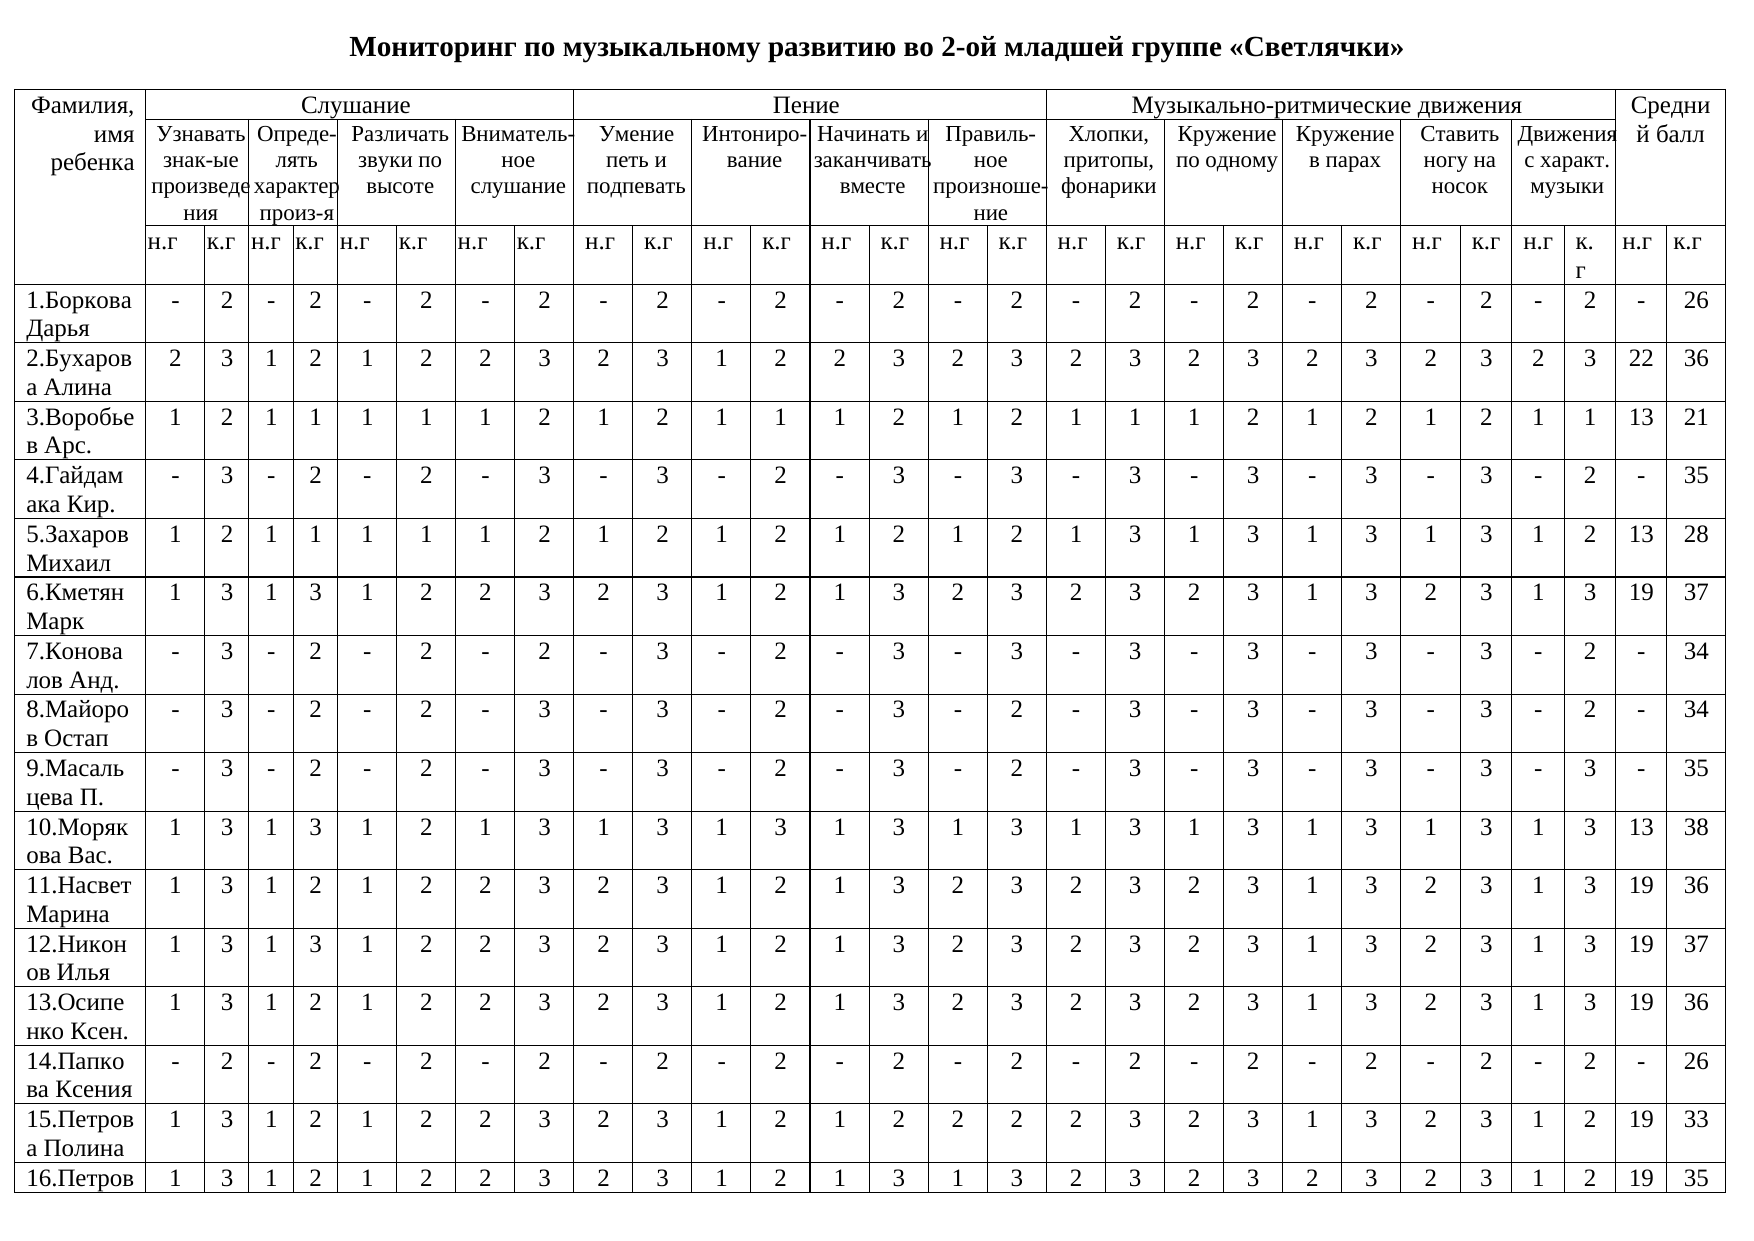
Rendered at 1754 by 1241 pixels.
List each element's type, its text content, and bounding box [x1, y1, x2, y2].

table_cell 3 [1224, 343, 1282, 401]
table_cell 3 [988, 987, 1046, 1045]
table_cell 1 [397, 402, 455, 459]
table_cell 1 [338, 812, 396, 869]
table_cell 3 [988, 812, 1046, 869]
table_cell 1 [249, 519, 293, 576]
table_cell 3 [988, 578, 1046, 635]
table_cell 2 [456, 987, 514, 1045]
table_cell 1 [249, 812, 293, 869]
table_cell - [929, 1046, 987, 1103]
table_cell 1 [249, 343, 293, 401]
table_cell 2 [929, 870, 987, 928]
table_cell 1 [1512, 519, 1564, 576]
table_cell 1 [1401, 812, 1460, 869]
table_cell 26 [1667, 285, 1725, 342]
table_cell 15.Петрова Полина [15, 1104, 145, 1162]
table_cell 1 [692, 343, 750, 401]
table_cell 2 [870, 1104, 928, 1162]
table_cell - [1047, 636, 1105, 693]
table_cell - [1401, 636, 1460, 693]
table_cell 1 [1565, 402, 1615, 459]
table_cell 1 [1047, 402, 1105, 459]
table_header Пение [574, 90, 1046, 119]
table_cell 1 [1283, 870, 1341, 928]
table_cell - [574, 636, 632, 693]
table_cell 7.Коновалов Анд. [15, 636, 145, 693]
table_cell 3 [205, 695, 248, 752]
table_cell - [811, 1046, 869, 1103]
table_cell 38 [1667, 812, 1725, 869]
table_cell 1 [146, 519, 204, 576]
table_cell - [811, 636, 869, 693]
table_cell Кружение в парах [1283, 120, 1400, 225]
table_cell - [1512, 460, 1564, 518]
table_cell 1 [1512, 987, 1564, 1045]
table_cell 2 [1047, 578, 1105, 635]
table_cell 3 [1106, 578, 1164, 635]
table_cell 3 [633, 929, 691, 986]
table_cell 2 [294, 460, 337, 518]
table_cell 2 [1512, 343, 1564, 401]
table_cell 2 [1165, 870, 1223, 928]
table_cell - [929, 636, 987, 693]
table_cell - [692, 460, 750, 518]
table_cell 2 [929, 578, 987, 635]
table_cell к.г [294, 226, 337, 284]
table_cell Различать звуки по высоте [338, 120, 455, 225]
table_cell н.г [1401, 226, 1460, 284]
table_cell - [1283, 460, 1341, 518]
table_cell 36 [1667, 870, 1725, 928]
table_cell 5.Захаров Михаил [15, 519, 145, 576]
table_cell 19 [1616, 1163, 1666, 1192]
table_cell 3 [1224, 753, 1282, 811]
table_cell 3 [1342, 460, 1400, 518]
table_cell 2.Бухарова Алина [15, 343, 145, 401]
table_cell 2 [397, 987, 455, 1045]
table_cell н.г [811, 226, 869, 284]
table_cell 3 [515, 343, 573, 401]
table_cell 3 [1224, 812, 1282, 869]
table_cell - [1616, 1046, 1666, 1103]
table_cell - [692, 1046, 750, 1103]
table_cell - [338, 1046, 396, 1103]
table_cell 3 [1565, 343, 1615, 401]
table_cell 3 [1106, 1104, 1164, 1162]
table_cell - [929, 695, 987, 752]
table_cell 1 [1047, 812, 1105, 869]
table_cell к.г [397, 226, 455, 284]
table_cell - [692, 285, 750, 342]
table_cell 3 [870, 460, 928, 518]
table_cell 3 [1461, 753, 1511, 811]
table_cell 2 [146, 343, 204, 401]
table_cell 3 [1342, 519, 1400, 576]
table_cell 1 [397, 519, 455, 576]
table_cell 1 [1106, 402, 1164, 459]
table_cell - [929, 753, 987, 811]
table_cell 1 [1283, 812, 1341, 869]
table_cell 2 [1047, 870, 1105, 928]
table_cell - [249, 695, 293, 752]
table_cell 2 [1047, 1163, 1105, 1192]
table_cell 21 [1667, 402, 1725, 459]
table_cell 3 [1106, 870, 1164, 928]
table_cell 1 [1512, 578, 1564, 635]
table_cell 2 [397, 695, 455, 752]
table_cell 1 [811, 402, 869, 459]
table_cell 2 [515, 636, 573, 693]
table_cell 2 [1165, 929, 1223, 986]
table_cell - [1512, 753, 1564, 811]
table_cell - [1616, 285, 1666, 342]
table_cell 19 [1616, 870, 1666, 928]
table_cell 3 [1106, 1163, 1164, 1192]
table_cell 2 [929, 343, 987, 401]
table_cell 1 [692, 1104, 750, 1162]
table_cell 1 [811, 578, 869, 635]
table_cell - [146, 460, 204, 518]
table_cell 3 [1106, 519, 1164, 576]
table_cell 1 [146, 987, 204, 1045]
table_cell 3 [1342, 812, 1400, 869]
table_cell 2 [633, 285, 691, 342]
table_cell 2 [751, 870, 809, 928]
table_cell 1 [1283, 519, 1341, 576]
table_cell 3 [1224, 1104, 1282, 1162]
table_cell 13 [1616, 519, 1666, 576]
table_cell - [1512, 285, 1564, 342]
table_cell - [1165, 460, 1223, 518]
table_cell 2 [751, 695, 809, 752]
table_cell - [456, 1046, 514, 1103]
table_cell к.г [751, 226, 809, 284]
table_cell - [1401, 285, 1460, 342]
table_cell 1 [1283, 402, 1341, 459]
table_cell 2 [456, 870, 514, 928]
table_cell 3 [205, 343, 248, 401]
table_cell 3 [205, 1104, 248, 1162]
table_cell 3 [870, 753, 928, 811]
table_cell 2 [1283, 1163, 1341, 1192]
table_cell к.г [633, 226, 691, 284]
table_cell - [456, 460, 514, 518]
table_cell - [1401, 460, 1460, 518]
table_cell 3 [1224, 636, 1282, 693]
table_cell - [1616, 753, 1666, 811]
table_cell 3 [1224, 870, 1282, 928]
table_cell - [811, 695, 869, 752]
table_cell 3 [1106, 460, 1164, 518]
table_cell 3 [633, 987, 691, 1045]
table_cell 2 [1565, 1046, 1615, 1103]
table_cell 26 [1667, 1046, 1725, 1103]
table_cell 2 [870, 285, 928, 342]
table_cell - [1616, 695, 1666, 752]
table_cell - [811, 285, 869, 342]
table_cell - [1047, 460, 1105, 518]
table_cell 22 [1616, 343, 1666, 401]
table_cell 3 [1224, 1163, 1282, 1192]
table_cell 3 [1565, 578, 1615, 635]
table_cell - [692, 695, 750, 752]
table_cell 2 [574, 578, 632, 635]
table_cell 3 [205, 987, 248, 1045]
table_cell 1 [811, 929, 869, 986]
table_cell к.г [1461, 226, 1511, 284]
table_cell - [249, 1046, 293, 1103]
table_cell 3 [1461, 987, 1511, 1045]
table_cell 2 [988, 519, 1046, 576]
table_cell - [574, 285, 632, 342]
table_cell 3 [870, 636, 928, 693]
table_cell - [1401, 753, 1460, 811]
table_cell н.г [929, 226, 987, 284]
table_cell 3 [205, 460, 248, 518]
table_cell 1 [1401, 402, 1460, 459]
table_cell 1 [338, 343, 396, 401]
table_cell 2 [294, 695, 337, 752]
table_cell 3 [870, 987, 928, 1045]
table_cell 2 [574, 870, 632, 928]
table_cell 1 [1165, 812, 1223, 869]
table_cell 3 [1342, 578, 1400, 635]
table_cell 2 [870, 1046, 928, 1103]
table_cell 2 [456, 578, 514, 635]
table_cell 2 [633, 1046, 691, 1103]
table_cell 1 [249, 929, 293, 986]
table_cell - [1165, 753, 1223, 811]
table_cell 1 [574, 812, 632, 869]
table_cell 3 [633, 1163, 691, 1192]
table_cell - [1165, 636, 1223, 693]
table_cell 2 [294, 1046, 337, 1103]
table_cell 19 [1616, 929, 1666, 986]
table_cell 1 [692, 1163, 750, 1192]
table_cell 1 [146, 870, 204, 928]
table_cell 1 [338, 870, 396, 928]
table_cell 2 [1565, 1163, 1615, 1192]
table_cell 1 [146, 929, 204, 986]
table_cell - [1512, 695, 1564, 752]
table_cell 3 [1106, 636, 1164, 693]
table_cell 1 [811, 519, 869, 576]
table_cell 2 [1047, 929, 1105, 986]
table_cell 35 [1667, 1163, 1725, 1192]
table_cell - [574, 695, 632, 752]
table_cell - [1283, 636, 1341, 693]
table_cell 2 [294, 987, 337, 1045]
table_cell 3 [1565, 753, 1615, 811]
table_cell - [338, 285, 396, 342]
table_cell 33 [1667, 1104, 1725, 1162]
table_cell н.г [1165, 226, 1223, 284]
table_cell 3 [870, 578, 928, 635]
table_cell к.г [205, 226, 248, 284]
table_cell 3 [1106, 753, 1164, 811]
table_cell 3 [294, 578, 337, 635]
table_cell - [1047, 285, 1105, 342]
table_cell Хлопки, притопы, фонарики [1047, 120, 1164, 225]
table_cell 3 [870, 1163, 928, 1192]
table_cell 1 [338, 519, 396, 576]
table_cell Кружение по одному [1165, 120, 1282, 225]
table_cell Правиль-ное произноше-ние [929, 120, 1046, 225]
table_cell - [1512, 636, 1564, 693]
table_cell 19 [1616, 578, 1666, 635]
table_cell н.г [574, 226, 632, 284]
table_cell 2 [1401, 987, 1460, 1045]
table_cell 2 [294, 285, 337, 342]
table_cell 3 [205, 929, 248, 986]
table_cell к.г [988, 226, 1046, 284]
table_cell 3 [515, 929, 573, 986]
table_cell - [456, 695, 514, 752]
table_cell 1 [1512, 1104, 1564, 1162]
table_cell 2 [1565, 460, 1615, 518]
table_cell 1 [574, 402, 632, 459]
table_cell 13 [1616, 812, 1666, 869]
table_cell 1 [338, 402, 396, 459]
table_cell 3 [988, 870, 1046, 928]
table_cell 3 [988, 636, 1046, 693]
table_cell 3 [515, 695, 573, 752]
table_cell 1 [811, 1104, 869, 1162]
table_cell 2 [751, 578, 809, 635]
table_cell 2 [397, 636, 455, 693]
table_cell 1 [294, 402, 337, 459]
table_cell 3 [633, 578, 691, 635]
table_cell н.г [338, 226, 396, 284]
table_cell 6.Кметян Марк [15, 578, 145, 635]
table_cell 1 [1283, 987, 1341, 1045]
table_cell 1 [146, 578, 204, 635]
table_cell 2 [988, 285, 1046, 342]
table_cell 3 [1565, 812, 1615, 869]
table_cell 36 [1667, 987, 1725, 1045]
table_cell 9.Масальцева П. [15, 753, 145, 811]
table_header Фамилия, имя ребенка [15, 90, 145, 284]
table_cell 3 [1461, 519, 1511, 576]
table_cell 3 [515, 460, 573, 518]
table_cell Ставить ногу на носок [1401, 120, 1511, 225]
table_cell - [1165, 695, 1223, 752]
table_cell 3 [633, 343, 691, 401]
table_cell 3 [205, 870, 248, 928]
table_cell - [1047, 1046, 1105, 1103]
table_cell 34 [1667, 695, 1725, 752]
table_cell 3 [633, 812, 691, 869]
table_cell 13 [1616, 402, 1666, 459]
table_cell 2 [1401, 929, 1460, 986]
table_cell н.г [249, 226, 293, 284]
table_cell - [338, 753, 396, 811]
table_cell 1 [338, 1104, 396, 1162]
table_cell 3 [1224, 519, 1282, 576]
table_cell - [456, 285, 514, 342]
table_cell - [146, 753, 204, 811]
table_cell - [146, 1046, 204, 1103]
table_cell 2 [1401, 870, 1460, 928]
table_cell 2 [1342, 402, 1400, 459]
table_cell 1 [1512, 402, 1564, 459]
table_cell 2 [929, 1104, 987, 1162]
table_cell - [1401, 695, 1460, 752]
table_cell 2 [515, 1046, 573, 1103]
table_cell 1 [146, 1163, 204, 1192]
table_cell 2 [988, 1046, 1046, 1103]
table_cell 2 [397, 929, 455, 986]
table_cell 1 [692, 812, 750, 869]
table_cell 2 [1165, 343, 1223, 401]
table_cell 2 [751, 460, 809, 518]
table_cell 1 [338, 578, 396, 635]
table_cell 2 [574, 929, 632, 986]
table_cell 3 [515, 1104, 573, 1162]
table_cell - [1047, 753, 1105, 811]
table_cell 1 [929, 812, 987, 869]
table_cell 3 [205, 812, 248, 869]
table_cell 3 [1342, 1104, 1400, 1162]
table_cell 2 [633, 402, 691, 459]
table_cell 2 [1342, 285, 1400, 342]
table_cell 10.Морякова Вас. [15, 812, 145, 869]
table_cell к.г [1667, 226, 1725, 284]
table_cell 1 [811, 1163, 869, 1192]
table_cell 3 [633, 1104, 691, 1162]
table_cell 3 [515, 1163, 573, 1192]
table_cell 1 [1512, 1163, 1564, 1192]
table_cell н.г [1616, 226, 1666, 284]
table_cell 2 [751, 519, 809, 576]
table_cell 3 [1342, 987, 1400, 1045]
table_cell - [456, 636, 514, 693]
table_cell 2 [205, 402, 248, 459]
table_cell - [1165, 285, 1223, 342]
table_cell 3 [205, 578, 248, 635]
table_cell 2 [205, 519, 248, 576]
table_cell 2 [456, 929, 514, 986]
table_cell 3 [1342, 929, 1400, 986]
table_cell 2 [751, 1046, 809, 1103]
table_cell 1 [811, 812, 869, 869]
table_cell - [249, 753, 293, 811]
table_cell 2 [205, 285, 248, 342]
table_cell 2 [456, 1104, 514, 1162]
table_cell 1 [338, 1163, 396, 1192]
table_cell 1 [1047, 519, 1105, 576]
table_cell 1 [692, 519, 750, 576]
table_cell 3 [1342, 753, 1400, 811]
table_cell 2 [1461, 1046, 1511, 1103]
table_cell 1 [929, 519, 987, 576]
table_cell 1 [1165, 402, 1223, 459]
table_cell 2 [397, 1046, 455, 1103]
table_cell 3 [294, 929, 337, 986]
table_cell 2 [1565, 695, 1615, 752]
table_cell 3 [1461, 929, 1511, 986]
table_cell 3 [870, 929, 928, 986]
table_cell 3 [1342, 343, 1400, 401]
table_cell 2 [1047, 343, 1105, 401]
table_cell 2 [456, 1163, 514, 1192]
table_cell 2 [574, 343, 632, 401]
table_cell 3 [515, 812, 573, 869]
table_cell 19 [1616, 1104, 1666, 1162]
table_cell 2 [1283, 343, 1341, 401]
table_cell 3 [870, 812, 928, 869]
table_cell 1 [249, 870, 293, 928]
table_cell 3 [1224, 987, 1282, 1045]
table_cell 2 [397, 285, 455, 342]
table_cell 1 [1283, 578, 1341, 635]
table_cell 2 [397, 460, 455, 518]
table_cell 2 [1224, 1046, 1282, 1103]
table_cell - [146, 636, 204, 693]
table_cell 2 [751, 636, 809, 693]
table_cell 3 [1106, 929, 1164, 986]
table_cell - [338, 636, 396, 693]
table_cell 11.Насвет Марина [15, 870, 145, 928]
table_cell 1 [1401, 519, 1460, 576]
table_cell Опреде-лять характер произ-я [249, 120, 337, 225]
table_cell 1 [692, 870, 750, 928]
table_cell 2 [751, 929, 809, 986]
table_cell 3.Воробьев Арс. [15, 402, 145, 459]
table_cell 2 [988, 753, 1046, 811]
table_cell - [456, 753, 514, 811]
table_cell 1 [249, 1163, 293, 1192]
table_cell 3 [1461, 812, 1511, 869]
table_cell 16.Петровский М. [15, 1163, 145, 1192]
table_cell 2 [751, 285, 809, 342]
table_cell 1 [574, 519, 632, 576]
table_cell 2 [456, 343, 514, 401]
table_cell 3 [1461, 1163, 1511, 1192]
table_cell Вниматель-ное слушание [456, 120, 573, 225]
table_cell 1 [294, 519, 337, 576]
table_cell 3 [1461, 870, 1511, 928]
table_cell 3 [1565, 870, 1615, 928]
table_cell 2 [870, 402, 928, 459]
table_header Средний балл [1616, 90, 1725, 225]
table_cell - [1616, 636, 1666, 693]
table_cell 1 [146, 1104, 204, 1162]
table_cell 2 [751, 987, 809, 1045]
table_cell 3 [1461, 1104, 1511, 1162]
table_cell - [1283, 285, 1341, 342]
table_cell 1 [338, 929, 396, 986]
table_cell 3 [205, 1163, 248, 1192]
table_cell н.г [456, 226, 514, 284]
table_cell 3 [988, 460, 1046, 518]
table_cell 2 [633, 519, 691, 576]
table_cell - [146, 695, 204, 752]
table_cell 2 [397, 1163, 455, 1192]
table_cell 2 [811, 343, 869, 401]
table_cell 1 [146, 812, 204, 869]
table_cell 2 [1342, 1046, 1400, 1103]
table_cell 3 [633, 870, 691, 928]
table_cell 37 [1667, 578, 1725, 635]
table_cell 2 [1106, 1046, 1164, 1103]
table_cell 2 [1401, 1104, 1460, 1162]
table_cell 37 [1667, 929, 1725, 986]
table_cell 3 [1461, 578, 1511, 635]
table_header Музыкально-ритмические движения [1047, 90, 1615, 119]
table_cell 2 [1047, 1104, 1105, 1162]
table_cell Узнавать знак-ые произведения [146, 120, 248, 225]
table_cell - [1165, 1046, 1223, 1103]
table_cell 1 [692, 987, 750, 1045]
table_cell 1 [692, 929, 750, 986]
table_cell 3 [1461, 460, 1511, 518]
table_cell 35 [1667, 460, 1725, 518]
table_cell 2 [397, 578, 455, 635]
table_cell 3 [751, 812, 809, 869]
table_cell к.г [1565, 226, 1615, 284]
table_cell 3 [1106, 343, 1164, 401]
table_cell - [146, 285, 204, 342]
table_cell 2 [397, 870, 455, 928]
table_cell - [249, 285, 293, 342]
table_cell 1 [929, 402, 987, 459]
table_cell - [1283, 695, 1341, 752]
table_cell 3 [515, 578, 573, 635]
table_cell 1 [249, 578, 293, 635]
table_cell 2 [988, 402, 1046, 459]
table_cell 2 [294, 1163, 337, 1192]
table_cell - [811, 460, 869, 518]
table_cell 28 [1667, 519, 1725, 576]
table_cell 3 [1565, 987, 1615, 1045]
table_cell 3 [1224, 578, 1282, 635]
table_cell 1 [456, 402, 514, 459]
table_cell 3 [870, 343, 928, 401]
table_header Слушание [146, 90, 573, 119]
table_cell 1 [811, 987, 869, 1045]
table_cell 3 [633, 460, 691, 518]
table_cell - [692, 753, 750, 811]
table_cell 2 [1461, 402, 1511, 459]
table_cell 2 [294, 1104, 337, 1162]
table_cell 1 [146, 402, 204, 459]
table_cell 2 [205, 1046, 248, 1103]
table_cell 1 [692, 578, 750, 635]
table_cell 2 [929, 929, 987, 986]
table_cell н.г [1512, 226, 1564, 284]
table_cell 2 [1165, 578, 1223, 635]
table_cell 3 [294, 812, 337, 869]
table_cell 3 [1106, 812, 1164, 869]
table_cell 2 [1565, 519, 1615, 576]
table_cell 1 [456, 519, 514, 576]
table_cell 19 [1616, 987, 1666, 1045]
table_cell 2 [870, 519, 928, 576]
table_cell 3 [870, 870, 928, 928]
table_cell 2 [1165, 1104, 1223, 1162]
table_cell 2 [988, 695, 1046, 752]
table_cell 2 [1165, 987, 1223, 1045]
table_cell 3 [1342, 1163, 1400, 1192]
table_cell 2 [515, 519, 573, 576]
table_cell 34 [1667, 636, 1725, 693]
table_cell 3 [515, 870, 573, 928]
table_cell 3 [515, 753, 573, 811]
table_cell 14.Папкова Ксения [15, 1046, 145, 1103]
table_cell 2 [1461, 285, 1511, 342]
table_cell - [1283, 1046, 1341, 1103]
table_cell 2 [751, 1163, 809, 1192]
table_cell 3 [1342, 870, 1400, 928]
table_cell - [1512, 1046, 1564, 1103]
table_cell - [1401, 1046, 1460, 1103]
table_cell Умение петь и подпевать [574, 120, 691, 225]
table_cell 2 [1165, 1163, 1223, 1192]
table_cell 4.Гайдамака Кир. [15, 460, 145, 518]
text Мониторинг по музыкальному развитию во 2-ой младшей группе «Светлячки» [118, 29, 1636, 63]
table_cell к.г [1342, 226, 1400, 284]
table_cell 1 [1512, 870, 1564, 928]
table_cell 2 [1565, 636, 1615, 693]
table_cell 2 [397, 753, 455, 811]
table_cell - [574, 753, 632, 811]
table_cell 1 [249, 1104, 293, 1162]
table_cell 2 [751, 1104, 809, 1162]
table_cell 3 [633, 636, 691, 693]
table_cell 35 [1667, 753, 1725, 811]
table_cell 2 [1224, 402, 1282, 459]
table_cell 3 [1461, 343, 1511, 401]
table_cell - [249, 636, 293, 693]
table_cell 2 [574, 987, 632, 1045]
table_cell 3 [870, 695, 928, 752]
table_cell 2 [515, 402, 573, 459]
table_cell 1 [338, 987, 396, 1045]
table_cell - [574, 460, 632, 518]
table_cell 1 [249, 402, 293, 459]
table_cell 2 [1401, 578, 1460, 635]
table_cell 3 [515, 987, 573, 1045]
table_cell 1 [929, 1163, 987, 1192]
table_cell 1 [1512, 929, 1564, 986]
table_cell 3 [1106, 695, 1164, 752]
table_cell к.г [870, 226, 928, 284]
table_cell 2 [1401, 1163, 1460, 1192]
table_cell 3 [1461, 636, 1511, 693]
table_cell - [1283, 753, 1341, 811]
table_cell 3 [1224, 460, 1282, 518]
table_cell 1.Боркова Дарья [15, 285, 145, 342]
table_cell 1 [811, 870, 869, 928]
table_cell 3 [633, 753, 691, 811]
table_cell н.г [1283, 226, 1341, 284]
table_cell 2 [1106, 285, 1164, 342]
table_cell н.г [146, 226, 204, 284]
table_cell 3 [988, 929, 1046, 986]
table_cell 2 [751, 343, 809, 401]
table_cell 3 [1461, 695, 1511, 752]
table_cell 2 [929, 987, 987, 1045]
table_cell - [338, 695, 396, 752]
table_cell 1 [456, 812, 514, 869]
table_cell 2 [397, 812, 455, 869]
table_cell 2 [1224, 285, 1282, 342]
table_cell 3 [1565, 929, 1615, 986]
table_cell 1 [249, 987, 293, 1045]
table_cell Начинать и заканчивать вместе [811, 120, 928, 225]
table_cell 2 [397, 1104, 455, 1162]
table_cell 3 [988, 1163, 1046, 1192]
table_cell 2 [574, 1104, 632, 1162]
table_cell Интониро-вание [692, 120, 809, 225]
table_cell 1 [1512, 812, 1564, 869]
table_cell - [929, 285, 987, 342]
table_cell 3 [205, 636, 248, 693]
table_cell 36 [1667, 343, 1725, 401]
table_cell к.г [1106, 226, 1164, 284]
table_cell 2 [294, 636, 337, 693]
table_cell к.г [1224, 226, 1282, 284]
table_cell 8.Майоров Остап [15, 695, 145, 752]
table_cell н.г [1047, 226, 1105, 284]
table_cell 1 [1283, 1104, 1341, 1162]
table_cell - [1047, 695, 1105, 752]
table_cell 2 [397, 343, 455, 401]
table_cell 12.Никонов Илья [15, 929, 145, 986]
table_cell 13.Осипенко Ксен. [15, 987, 145, 1045]
table_cell 3 [1342, 636, 1400, 693]
table_cell 2 [751, 753, 809, 811]
table_cell 3 [633, 695, 691, 752]
table_cell - [249, 460, 293, 518]
table_cell 1 [1283, 929, 1341, 986]
table_cell - [692, 636, 750, 693]
table_cell 1 [751, 402, 809, 459]
table_cell - [929, 460, 987, 518]
table_cell 3 [205, 753, 248, 811]
table_cell - [1616, 460, 1666, 518]
table_cell 2 [988, 1104, 1046, 1162]
table_cell 3 [1224, 929, 1282, 986]
table_cell 2 [294, 870, 337, 928]
table_cell 3 [1106, 987, 1164, 1045]
table_cell 2 [1047, 987, 1105, 1045]
table_cell 1 [692, 402, 750, 459]
table_cell 2 [574, 1163, 632, 1192]
table_cell 2 [1565, 285, 1615, 342]
table_cell 3 [988, 343, 1046, 401]
table_cell 2 [294, 343, 337, 401]
table_cell - [574, 1046, 632, 1103]
table_cell 2 [294, 753, 337, 811]
table_cell 1 [1165, 519, 1223, 576]
table_cell 3 [1342, 695, 1400, 752]
table_cell Движения с характ. музыки [1512, 120, 1615, 225]
table_cell 3 [1224, 695, 1282, 752]
table_cell - [338, 460, 396, 518]
table_cell к.г [515, 226, 573, 284]
table_cell н.г [692, 226, 750, 284]
table_cell 2 [1401, 343, 1460, 401]
table_cell - [811, 753, 869, 811]
table_cell 2 [515, 285, 573, 342]
table_cell 2 [1565, 1104, 1615, 1162]
